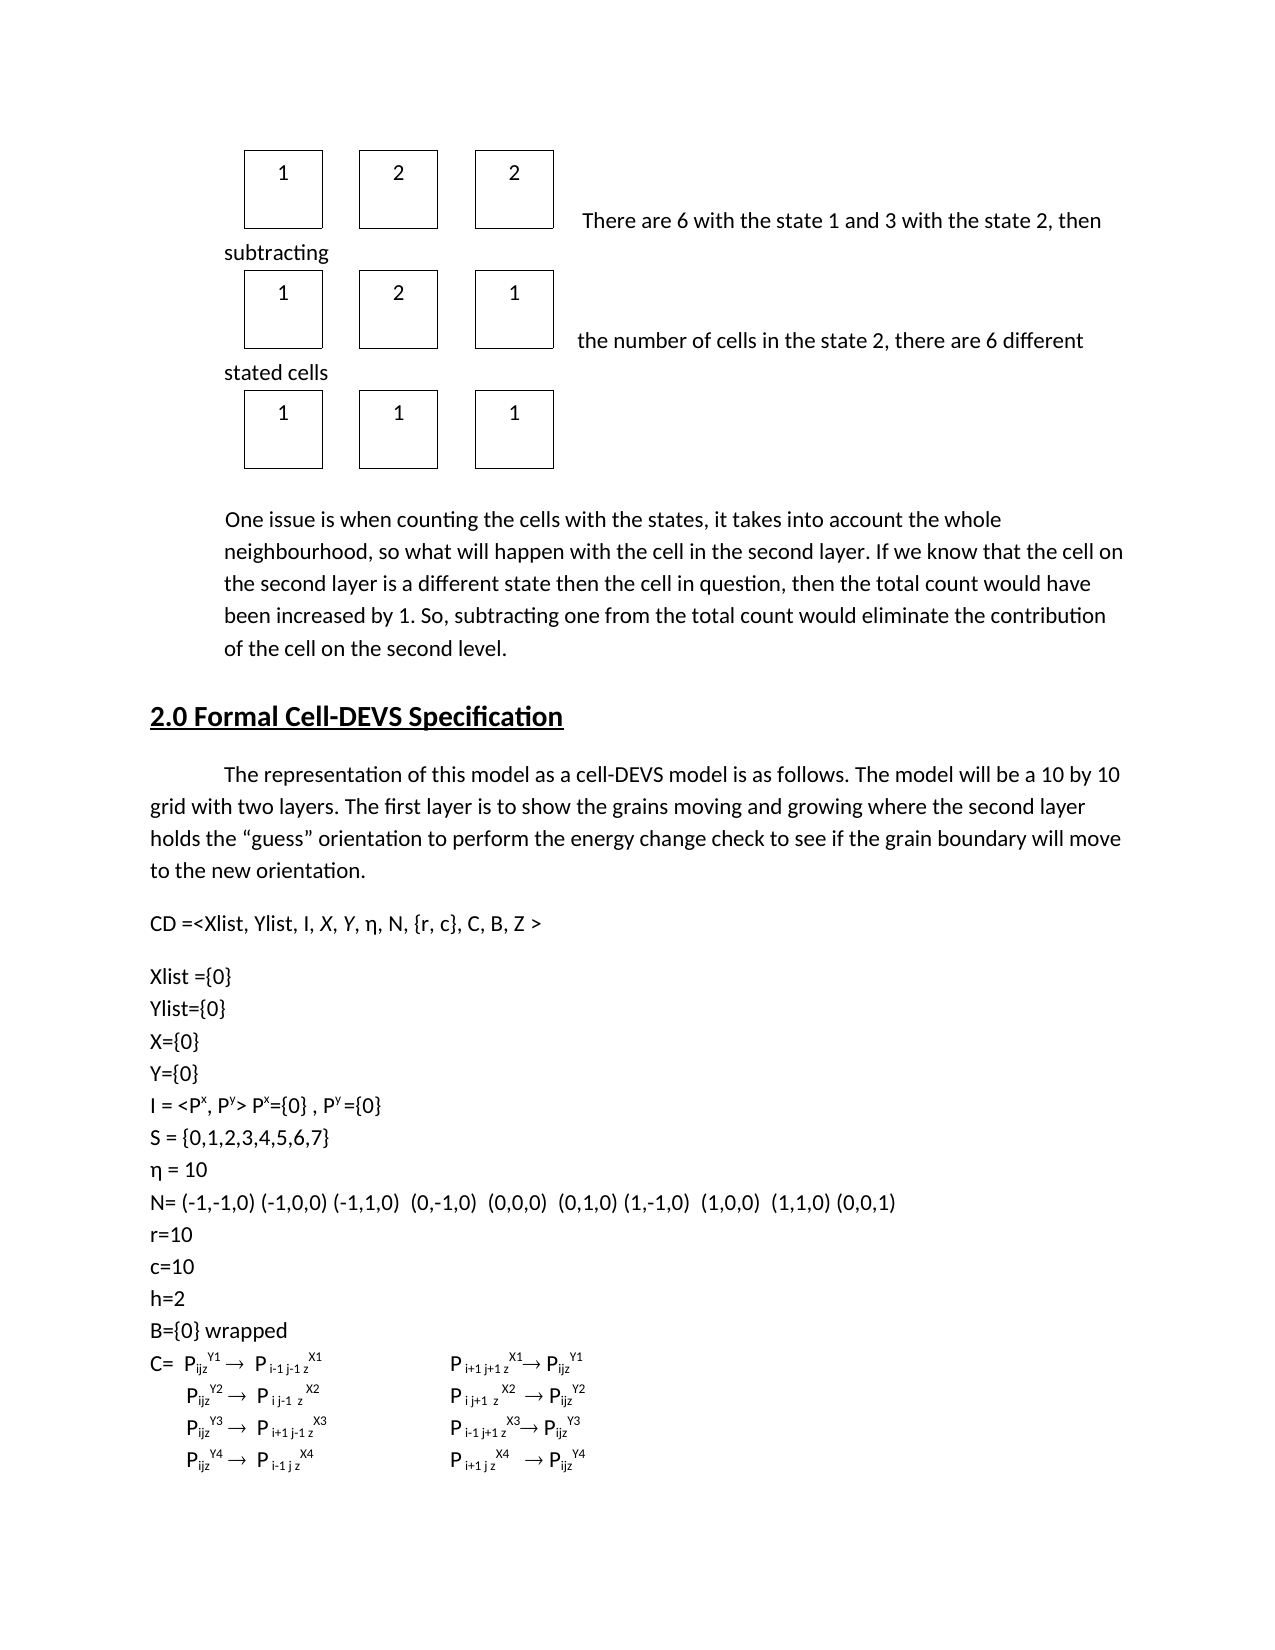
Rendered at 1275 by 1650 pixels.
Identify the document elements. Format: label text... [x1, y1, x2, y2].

text PijzY3 P i+1 j-1 zX3 P i-1 j+1 zX3 PijzY3 [150, 1413, 1125, 1441]
text Y={0} [150, 1059, 1125, 1087]
text B={0} wrapped [150, 1316, 1125, 1344]
text I = <Px, Py> Px={0} , Py ={0} [150, 1091, 1125, 1119]
text PijzY2 P i j-1 z X2 P i j+1 z X2 PijzY2 [150, 1381, 1125, 1409]
text N= (-1,-1,0) (-1,0,0) (-1,1,0) (0,-1,0) (0,0,0) (0,1,0) (1,-1,0) (1,0,0) (1,1,0) (0,0,1) [150, 1188, 1125, 1216]
text r=10 [150, 1220, 1125, 1248]
text h=2 [150, 1284, 1125, 1312]
text X={0} [150, 1027, 1125, 1055]
text S = {0,1,2,3,4,5,6,7} [150, 1123, 1125, 1151]
text 2.0 Formal Cell-DEVS Specification [150, 698, 1125, 734]
text c=10 [150, 1252, 1125, 1280]
text Ylist={0} [150, 994, 1125, 1023]
text There are 6 with the state 1 and 3 with the state 2, then subtracting [224, 150, 1125, 266]
text Xlist ={0} [150, 962, 1125, 990]
text The representation of this model as a cell-DEVS model is as follows. The model will be a 10 by 10 grid with two layers. The first layer is to show the grains moving and growing where the second layer holds the “guess” orientation to perform the energy change check to see if the grain boundary will move to the new orientation. [150, 760, 1125, 884]
text PijzY4 P i-1 j zX4 P i+1 j zX4 PijzY4 [150, 1445, 1125, 1473]
text C= PijzY1 P i-1 j-1 zX1 P i+1 j+1 zX1 PijzY1 [150, 1349, 1125, 1377]
text CD =<Xlist, Ylist, I, X, Y, η, N, {r, c}, C, B, Z > [150, 909, 1125, 937]
text the number of cells in the state 2, there are 6 different stated cells [224, 270, 1125, 386]
text One issue is when counting the cells with the states, it takes into account the whole neighbourhood, so what will happen with the cell in the second layer. If we know that the cell on the second layer is a different state then the cell in question, then the total count would have been increased by 1. So, subtracting one from the total count would eliminate the contribution of the cell on the second level. [224, 505, 1125, 662]
text η = 10 [150, 1156, 1125, 1183]
